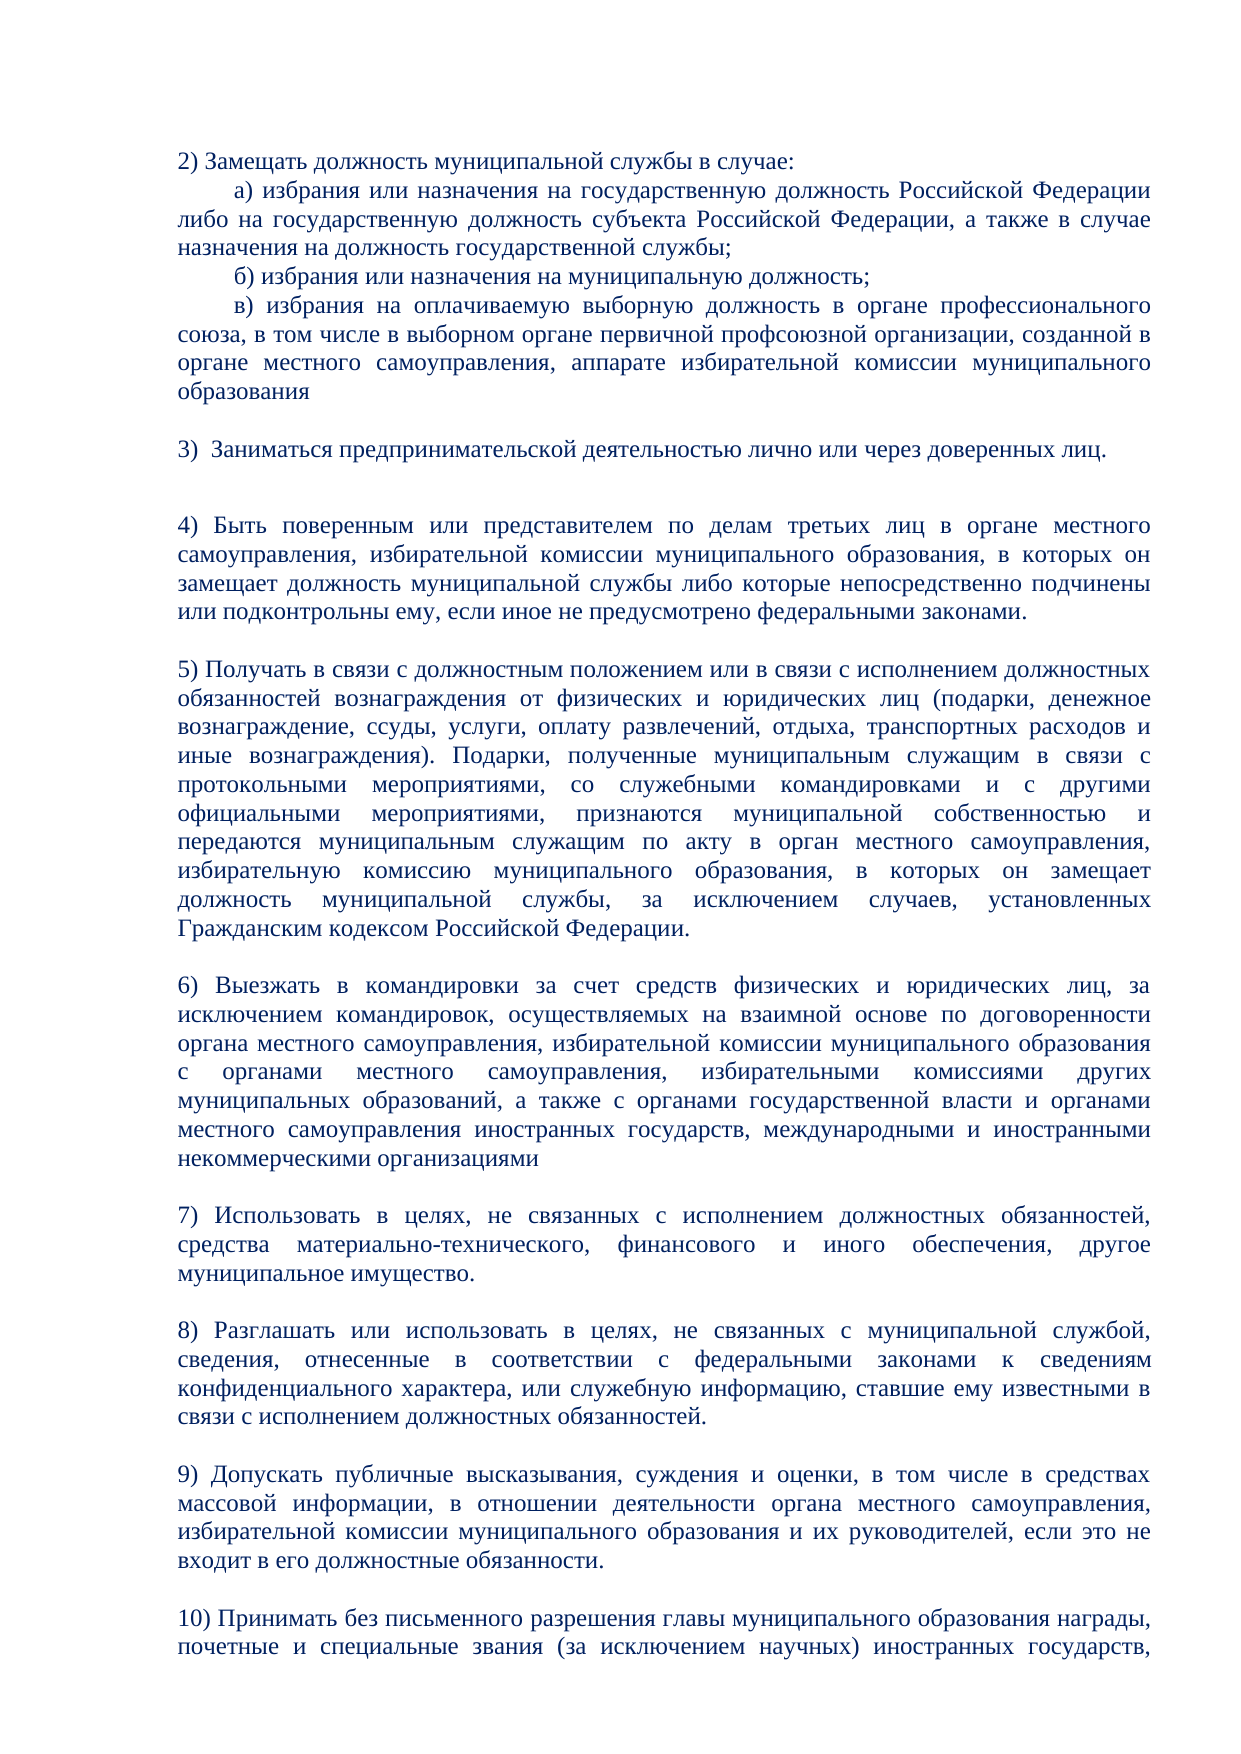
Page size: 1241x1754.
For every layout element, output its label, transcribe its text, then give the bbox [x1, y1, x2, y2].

text 4) Быть поверенным или представителем по делам третьих лиц в органе местного самоуправления, избирательной комиссии муниципального образования, в которых он замещает должность муниципальной службы либо которые непосредственно подчинены или подконтрольны ему, если иное не предусмотрено федеральными законами. [177, 510, 1152, 625]
text 5) Получать в связи с должностным положением или в связи с исполнением должностных обязанностей вознаграждения от физических и юридических лиц (подарки, денежное вознаграждение, ссуды, услуги, оплату развлечений, отдыха, транспортных расходов и иные вознаграждения). Подарки, полученные муниципальным служащим в связи с протокольными мероприятиями, со служебными командировками и с другими официальными мероприятиями, признаются муниципальной собственностью и передаются муниципальным служащим по акту в орган местного самоуправления, избирательную комиссию муниципального образования, в которых он замещает должность муниципальной службы, за исключением случаев, установленных Гражданским кодексом Российской Федерации. [177, 654, 1152, 941]
text 8) Разглашать или использовать в целях, не связанных с муниципальной службой, сведения, отнесенные в соответствии с федеральными законами к сведениям конфиденциального характера, или служебную информацию, ставшие ему известными в связи с исполнением должностных обязанностей. [177, 1315, 1152, 1430]
text б) избрания или назначения на муниципальную должность; [177, 261, 1152, 290]
text 6) Выезжать в командировки за счет средств физических и юридических лиц, за исключением командировок, осуществляемых на взаимной основе по договоренности органа местного самоуправления, избирательной комиссии муниципального образования с органами местного самоуправления, избирательными комиссиями других муниципальных образований, а также с органами государственной власти и органами местного самоуправления иностранных государств, международными и иностранными некоммерческими организациями [177, 970, 1152, 1171]
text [177, 1603, 1152, 1660]
text 7) Использовать в целях, не связанных с исполнением должностных обязанностей, средства материально-технического, финансового и иного обеспечения, другое муниципальное имущество. [177, 1200, 1152, 1286]
text 2) Замещать должность муниципальной службы в случае: [177, 146, 1152, 175]
text 3) Заниматься предпринимательской деятельностью лично или через доверенных лиц. [177, 434, 1152, 462]
text 9) Допускать публичные высказывания, суждения и оценки, в том числе в средствах массовой информации, в отношении деятельности органа местного самоуправления, избирательной комиссии муниципального образования и их руководителей, если это не входит в его должностные обязанности. [177, 1459, 1152, 1574]
text а) избрания или назначения на государственную должность Российской Федерации либо на государственную должность субъекта Российской Федерации, а также в случае назначения на должность государственной службы; [177, 175, 1152, 261]
text в) избрания на оплачиваемую выборную должность в органе профессионального союза, в том числе в выборном органе первичной профсоюзной организации, созданной в органе местного самоуправления, аппарате избирательной комиссии муниципального образования [177, 290, 1152, 405]
